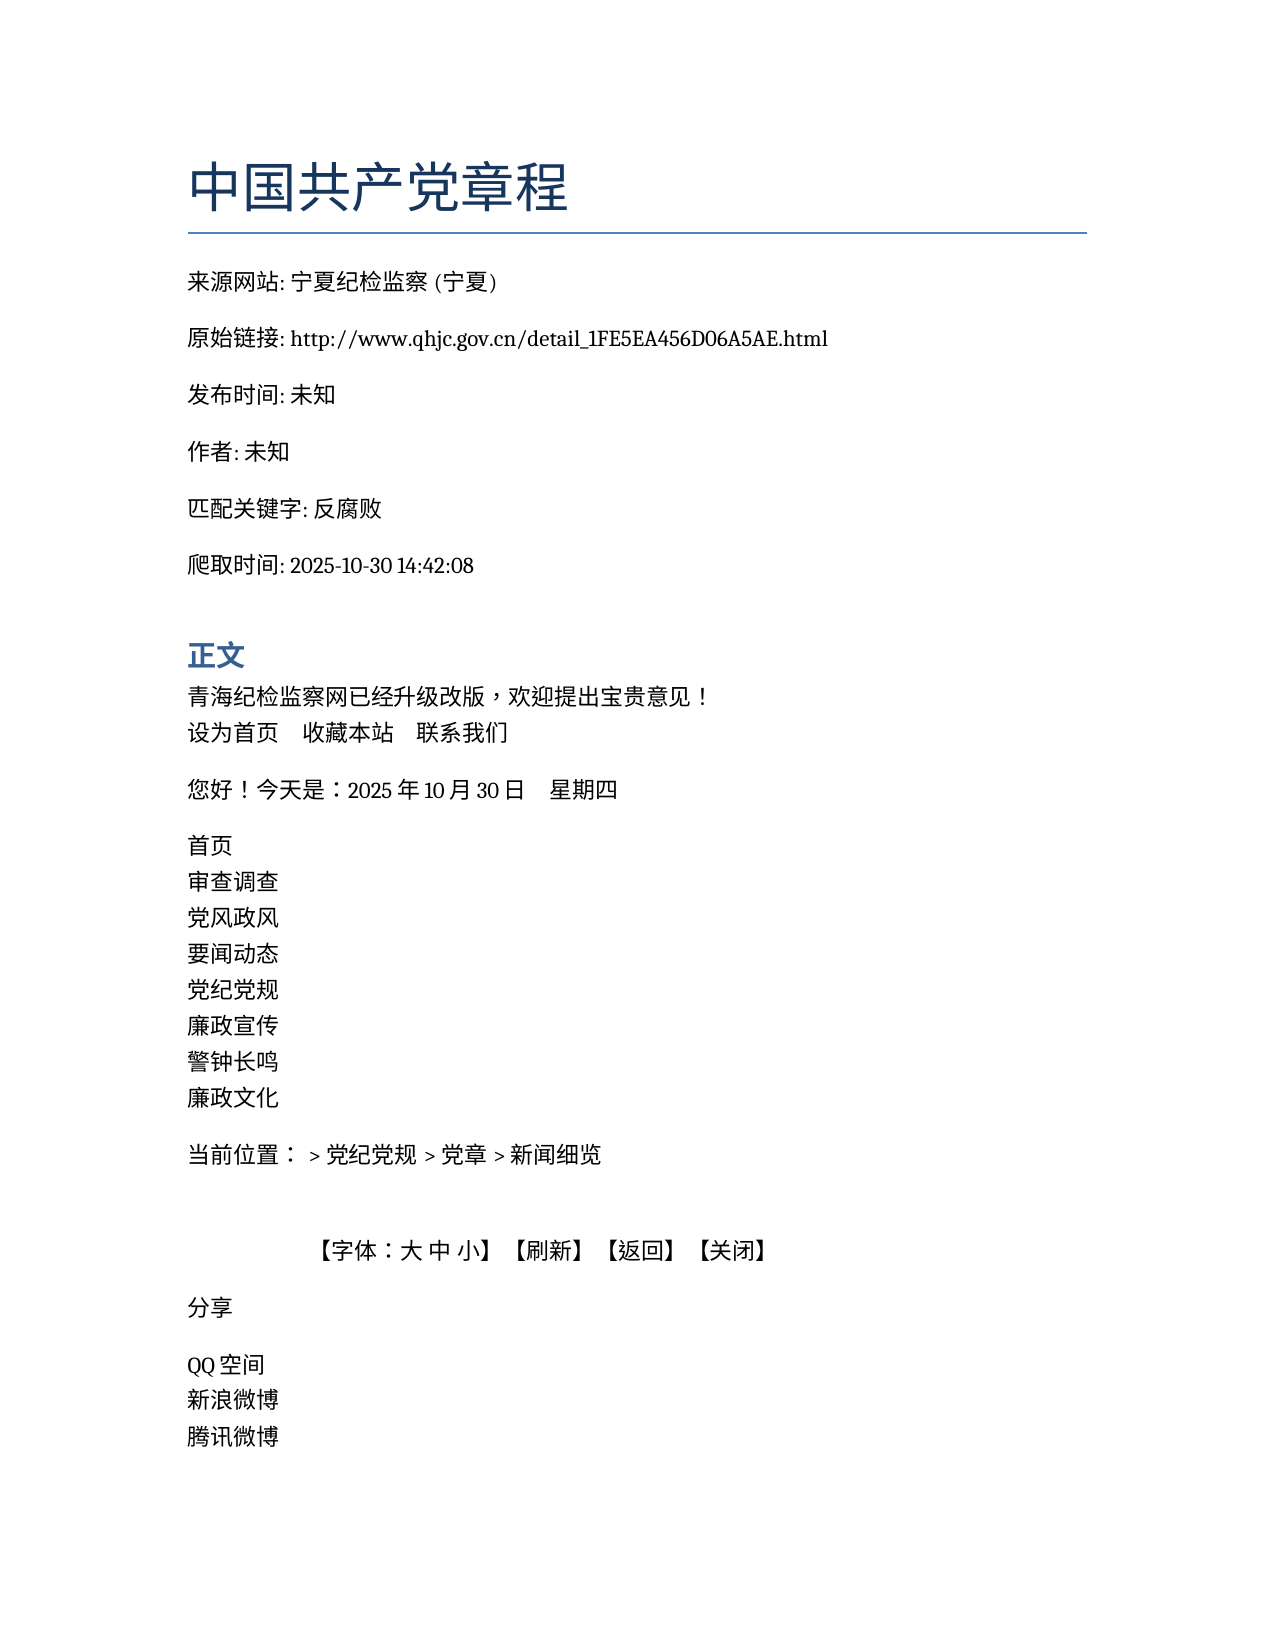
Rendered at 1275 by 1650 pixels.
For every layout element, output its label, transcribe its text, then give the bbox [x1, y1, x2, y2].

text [187, 1348, 1087, 1452]
text 您好！今天是：2025年10月30日 星期四 [187, 773, 1087, 805]
text 首页 审查调查 党风政风 要闻动态 党纪党规 廉政宣传 警钟长鸣 廉政文化 [187, 830, 1087, 1113]
text 当前位置： > 党纪党规 > 党章 > 新闻细览 【字体：大 中 小】【刷新】【返回】【关闭】 [187, 1139, 1087, 1266]
title 中国共产党章程 [187, 150, 1087, 234]
text 发布时间: 未知 [187, 379, 1087, 410]
subtitle 正文 [187, 635, 1087, 675]
text 来源网站: 宁夏纪检监察 (宁夏) [187, 265, 1087, 297]
text 爬取时间: 2025-10-30 14:42:08 [187, 549, 1087, 581]
text 分享 [187, 1292, 1087, 1323]
text 原始链接: http://www.qhjc.gov.cn/detail_1FE5EA456D06A5AE.html [187, 322, 1087, 353]
text 作者: 未知 [187, 436, 1087, 467]
text 匹配关键字: 反腐败 [187, 492, 1087, 524]
text 青海纪检监察网已经升级改版，欢迎提出宝贵意见！ 设为首页 收藏本站 联系我们 [187, 681, 1087, 748]
